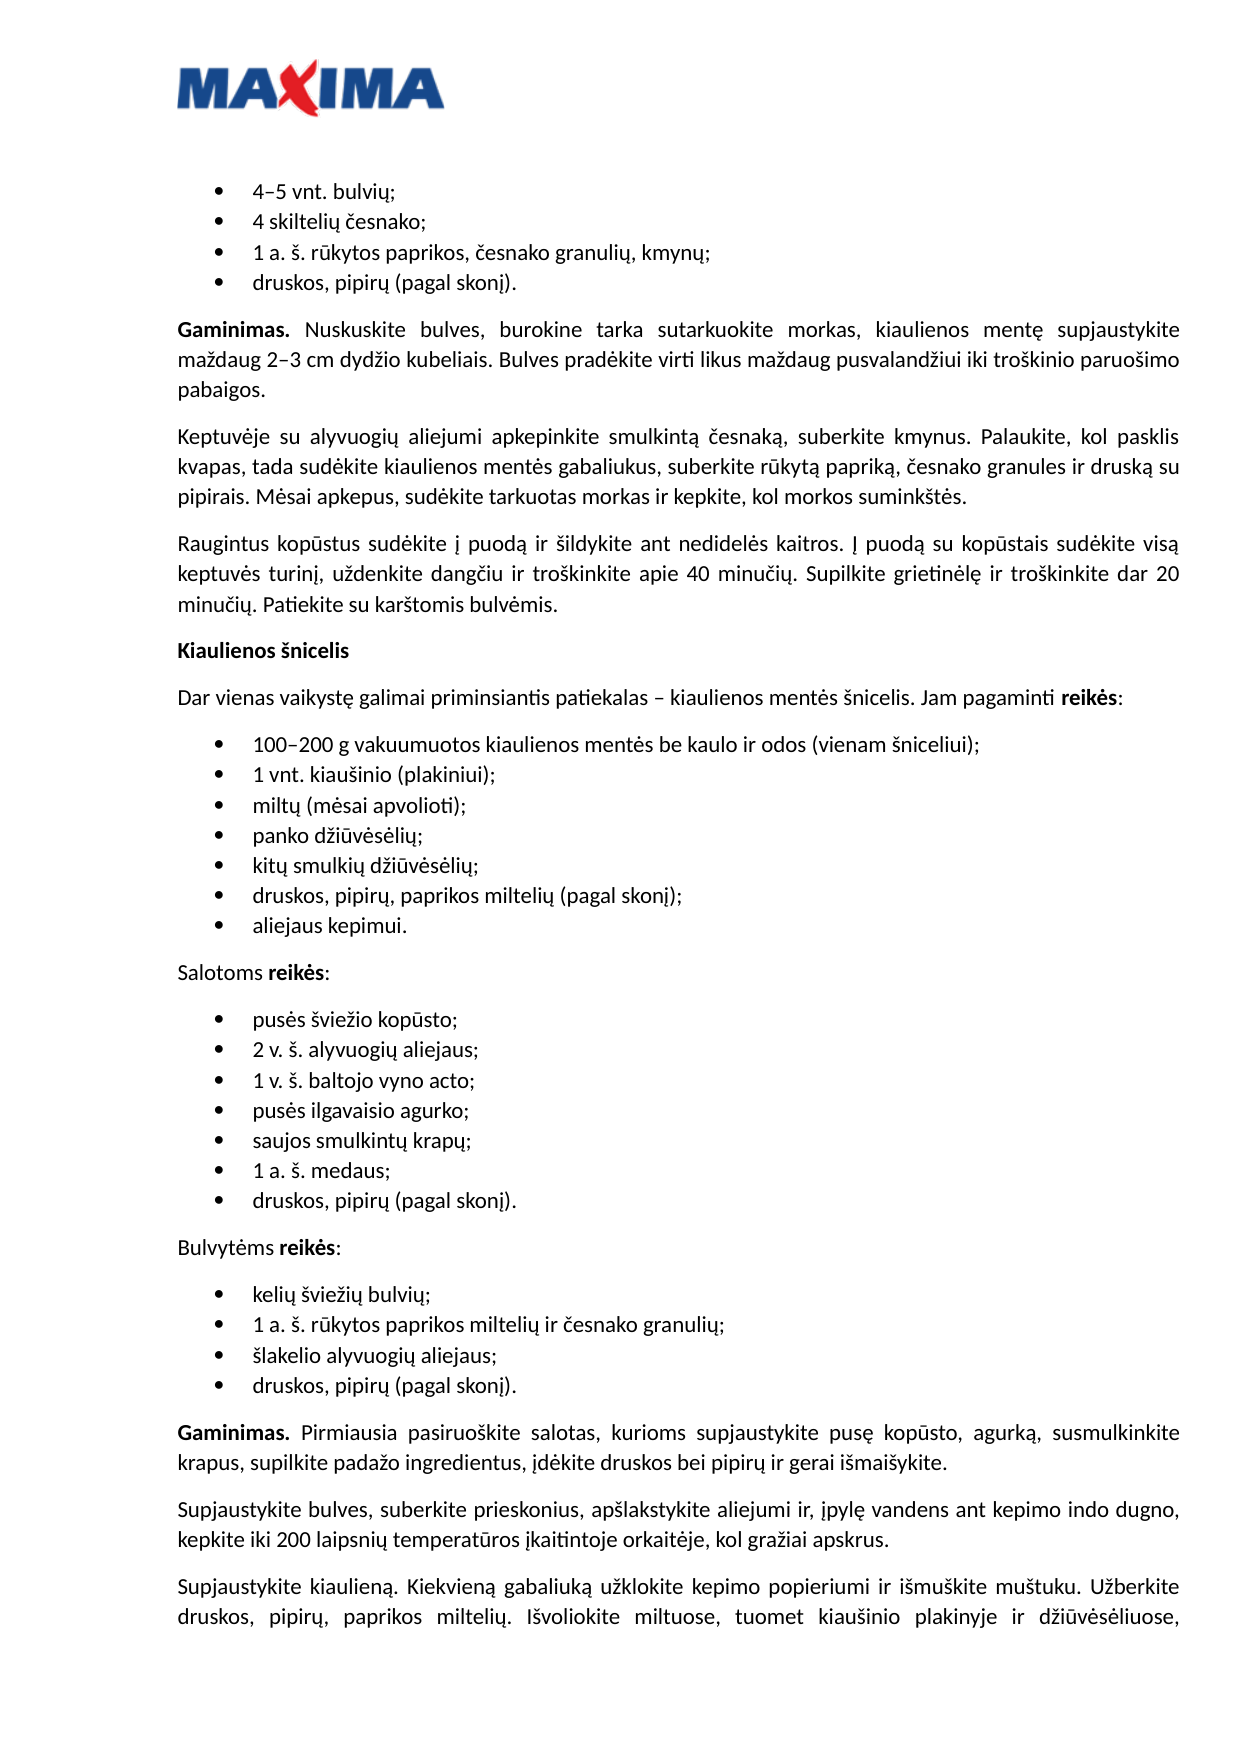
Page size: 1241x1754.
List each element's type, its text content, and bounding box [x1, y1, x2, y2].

text Gaminimas. Nuskuskite bulves, burokine tarka sutarkuokite morkas, kiaulienos mentę supjaustykite maždaug 2–3 cm dydžio kubeliais. Bulves pradėkite virti likus maždaug pusvalandžiui iki troškinio paruošimo pabaigos. [177, 315, 1181, 403]
list kitų smulkių džiūvėsėlių; [215, 851, 1181, 879]
list druskos, pipirų (pagal skonį). [215, 1371, 1181, 1399]
picture [177, 59, 445, 118]
list šlakelio alyvuogių aliejaus; [215, 1341, 1181, 1369]
text Bulvytėms reikės: [177, 1233, 1181, 1261]
list 1 a. š. rūkytos paprikos, česnako granulių, kmynų; [215, 238, 1181, 266]
text Dar vienas vaikystę galimai priminsiantis patiekalas – kiaulienos mentės šnicelis. Jam pagaminti reikės: [177, 683, 1181, 711]
list pusės šviežio kopūsto; [215, 1005, 1181, 1033]
text Kiaulienos šnicelis [177, 637, 1181, 664]
list druskos, pipirų (pagal skonį). [215, 268, 1181, 296]
text Gaminimas. Pirmiausia pasiruoškite salotas, kurioms supjaustykite pusę kopūsto, agurką, susmulkinkite krapus, supilkite padažo ingredientus, įdėkite druskos bei pipirų ir gerai išmaišykite. [177, 1418, 1181, 1476]
list 4–5 vnt. bulvių; [215, 177, 1181, 205]
list kelių šviežių bulvių; [215, 1280, 1181, 1308]
list panko džiūvėsėlių; [215, 821, 1181, 849]
list miltų (mėsai apvolioti); [215, 791, 1181, 819]
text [177, 1572, 1181, 1630]
text Salotoms reikės: [177, 958, 1181, 986]
list 4 skiltelių česnako; [215, 207, 1181, 235]
list 100–200 g vakuumuotos kiaulienos mentės be kaulo ir odos (vienam šniceliui); [215, 730, 1181, 758]
text Keptuvėje su alyvuogių aliejumi apkepinkite smulkintą česnaką, suberkite kmynus. Palaukite, kol pasklis kvapas, tada sudėkite kiaulienos mentės gabaliukus, suberkite rūkytą papriką, česnako granules ir druską su pipirais. Mėsai apkepus, sudėkite tarkuotas morkas ir kepkite, kol morkos suminkštės. [177, 422, 1181, 510]
list 2 v. š. alyvuogių aliejaus; [215, 1036, 1181, 1063]
list 1 a. š. rūkytos paprikos miltelių ir česnako granulių; [215, 1311, 1181, 1338]
list aliejaus kepimui. [215, 912, 1181, 939]
list pusės ilgavaisio agurko; [215, 1096, 1181, 1124]
list 1 vnt. kiaušinio (plakiniui); [215, 761, 1181, 788]
text Supjaustykite bulves, suberkite prieskonius, apšlakstykite aliejumi ir, įpylę vandens ant kepimo indo dugno, kepkite iki 200 laipsnių temperatūros įkaitintoje orkaitėje, kol gražiai apskrus. [177, 1495, 1181, 1553]
text Raugintus kopūstus sudėkite į puodą ir šildykite ant nedidelės kaitros. Į puodą su kopūstais sudėkite visą keptuvės turinį, uždenkite dangčiu ir troškinkite apie 40 minučių. Supilkite grietinėlę ir troškinkite dar 20 minučių. Patiekite su karštomis bulvėmis. [177, 529, 1181, 618]
list saujos smulkintų krapų; [215, 1126, 1181, 1154]
list 1 v. š. baltojo vyno acto; [215, 1066, 1181, 1094]
list druskos, pipirų, paprikos miltelių (pagal skonį); [215, 881, 1181, 909]
list druskos, pipirų (pagal skonį). [215, 1187, 1181, 1214]
list 1 a. š. medaus; [215, 1156, 1181, 1184]
